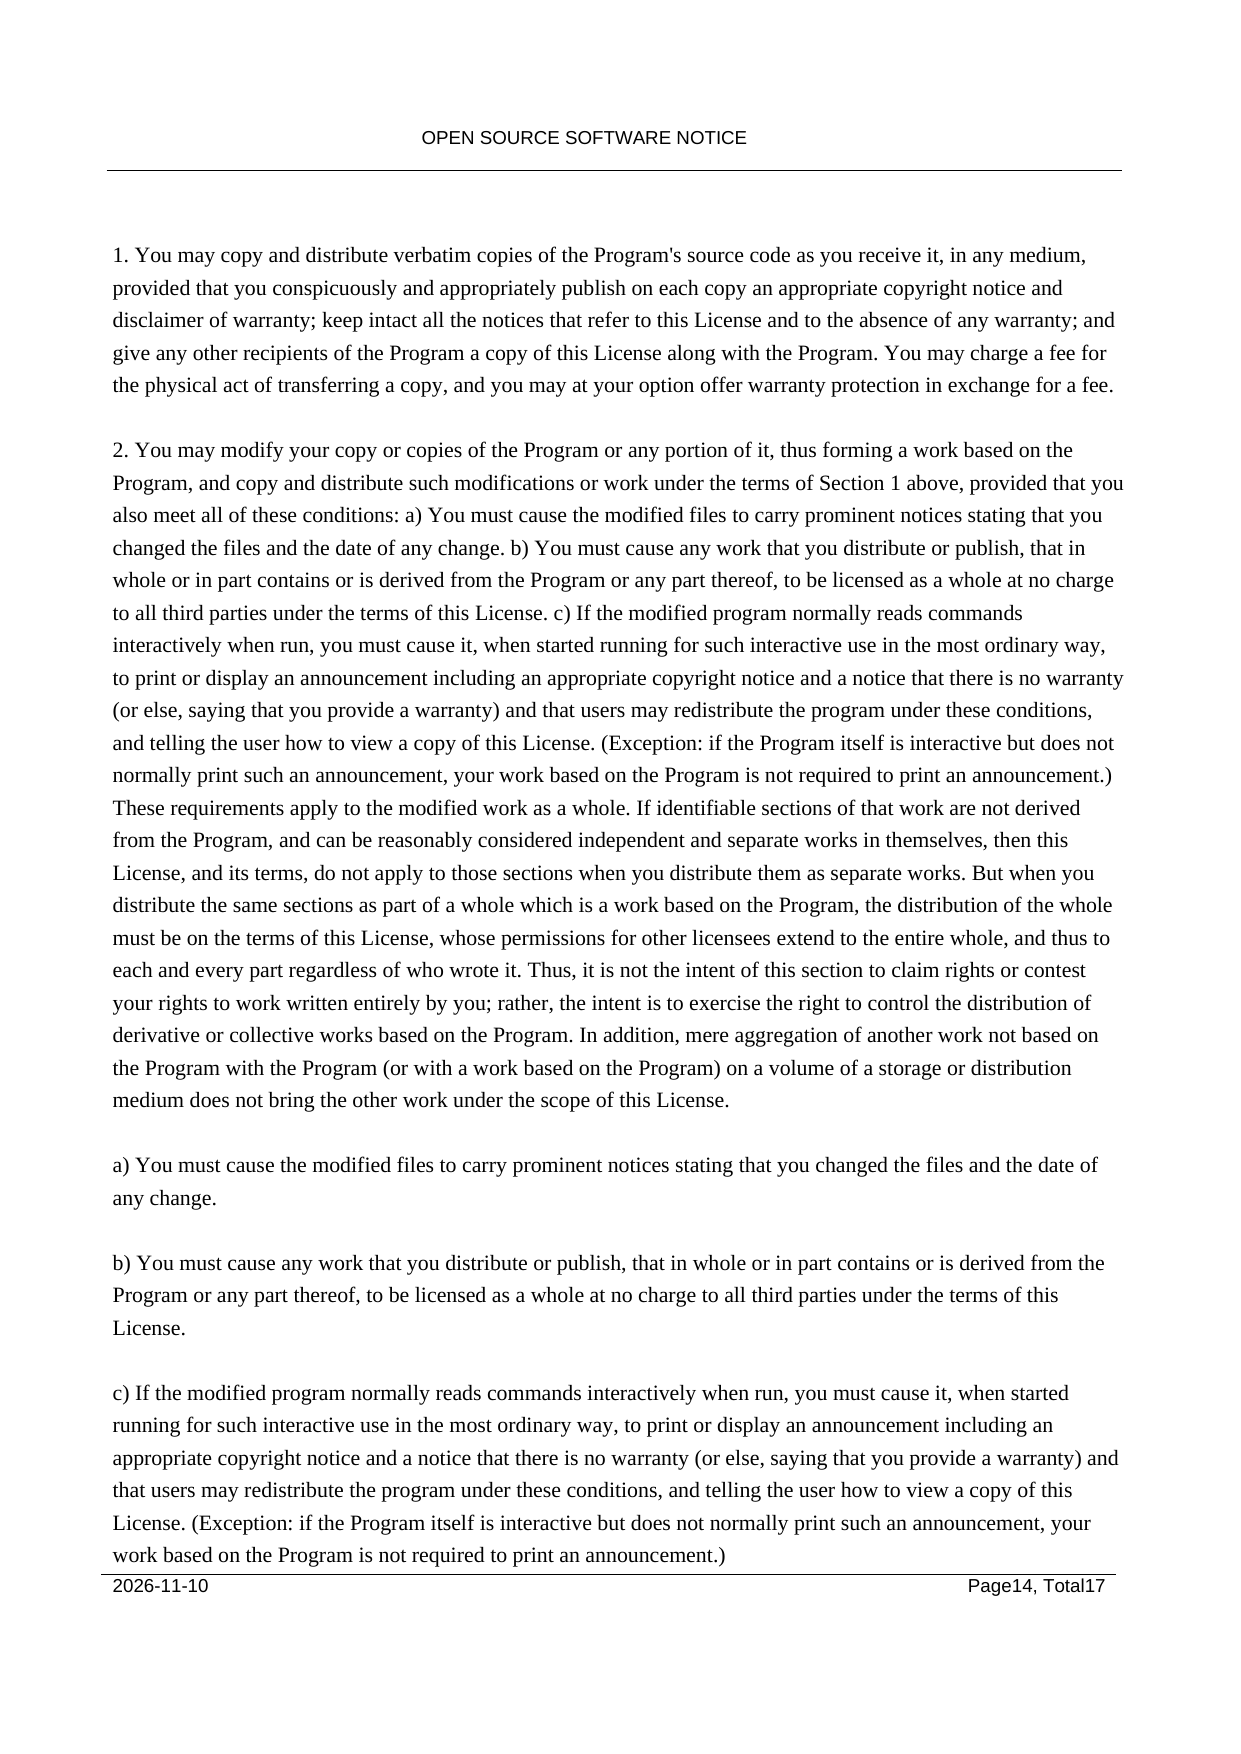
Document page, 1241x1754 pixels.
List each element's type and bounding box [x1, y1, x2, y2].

text [112, 206, 1128, 1571]
